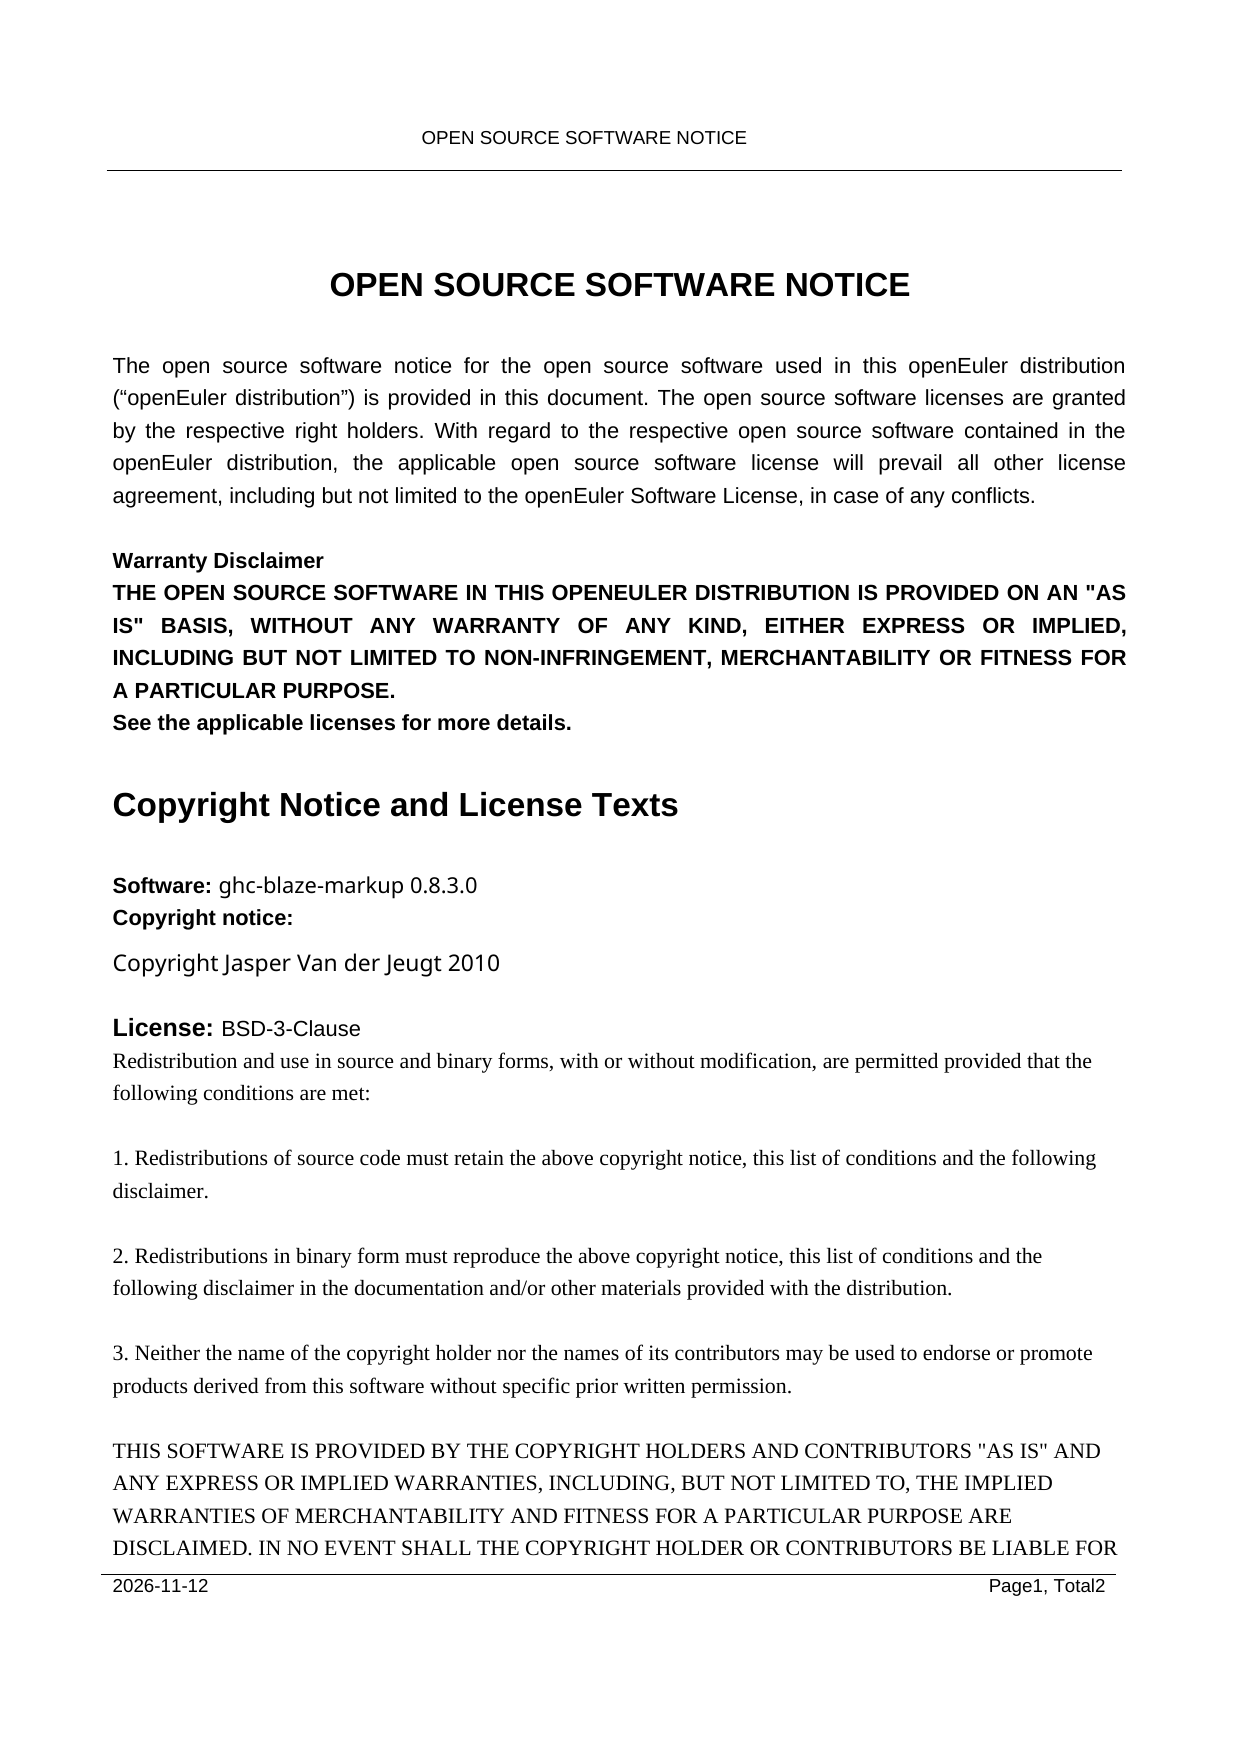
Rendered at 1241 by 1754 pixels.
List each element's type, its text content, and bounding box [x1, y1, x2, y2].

text The open source software notice for the open source software used in this openEuler distribution (“openEuler distribution”) is provided in this document. The open source software licenses are granted by the respective right holders. With regard to the respective open source software contained in the openEuler distribution, the applicable open source software license will prevail all other license agreement, including but not limited to the openEuler Software License, in case of any conflicts. [112, 349, 1128, 511]
text Warranty Disclaimer [112, 544, 1128, 576]
text Copyright notice: [112, 901, 1128, 934]
text License: BSD-3-Clause [112, 1012, 1128, 1044]
text Copyright Jasper Van der Jeugt 2010 [112, 947, 1128, 1012]
text Copyright Notice and License Texts [112, 771, 1128, 836]
title Software: ghc-blaze-markup 0.8.3.0 [112, 869, 1128, 901]
text THE OPEN SOURCE SOFTWARE IN THIS OPENEULER DISTRIBUTION IS PROVIDED ON AN "AS IS" BASIS, WITHOUT ANY WARRANTY OF ANY KIND, EITHER EXPRESS OR IMPLIED, INCLUDING BUT NOT LIMITED TO NON-INFRINGEMENT, MERCHANTABILITY OR FITNESS FOR A PARTICULAR PURPOSE. See the applicable licenses for more details. [112, 576, 1128, 739]
text OPEN SOURCE SOFTWARE NOTICE [112, 251, 1128, 316]
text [112, 1044, 1128, 1564]
